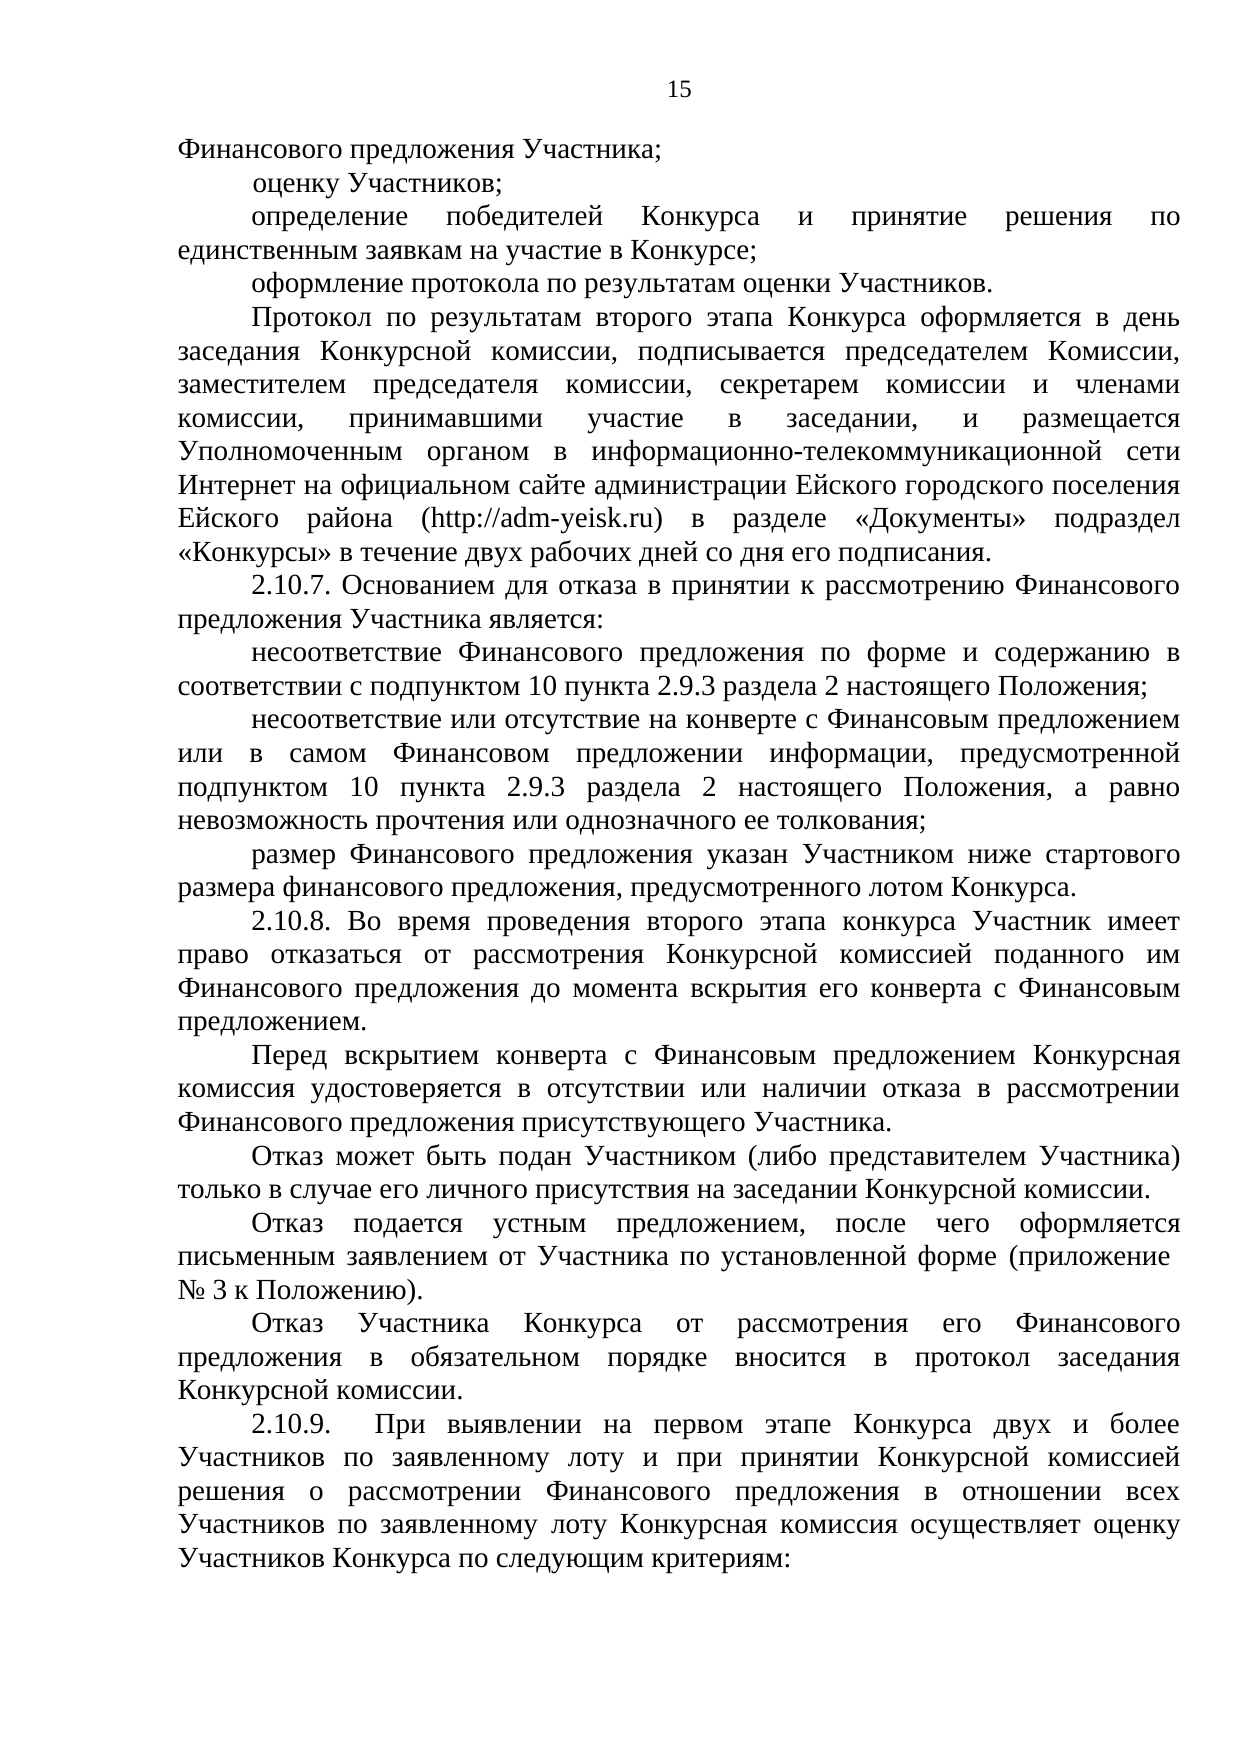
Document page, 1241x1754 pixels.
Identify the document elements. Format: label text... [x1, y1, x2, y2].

text оценку Участников; [177, 165, 1181, 198]
text несоответствие или отсутствие на конверте с Финансовым предложением или в самом Финансовом предложении информации, предусмотренной подпунктом 10 пункта 2.9.3 раздела 2 настоящего Положения, а равно невозможность прочтения или однозначного ее толкования; [177, 702, 1181, 836]
text несоответствие Финансового предложения по форме и содержанию в соответствии с подпунктом 10 пункта 2.9.3 раздела 2 настоящего Положения; [177, 634, 1181, 702]
text Отказ подается устным предложением, после чего оформляется письменным заявлением от Участника по установленной форме (приложение № 3 к Положению). [177, 1205, 1181, 1305]
text 2.10.9. При выявлении на первом этапе Конкурса двух и более Участников по заявленному лоту и при принятии Конкурсной комиссией решения о рассмотрении Финансового предложения в отношении всех Участников по заявленному лоту Конкурсная комиссия осуществляет оценку Участников Конкурса по следующим критериям: [177, 1406, 1181, 1574]
text Протокол по результатам второго этапа Конкурса оформляется в день заседания Конкурсной комиссии, подписывается председателем Комиссии, заместителем председателя комиссии, секретарем комиссии и членами комиссии, принимавшими участие в заседании, и размещается Уполномоченным органом в информационно-телекоммуникационной сети Интернет на официальном сайте администрации Ейского городского поселения Ейского района (http://adm-yeisk.ru) в разделе «Документы» подраздел «Конкурсы» в течение двух рабочих дней со дня его подписания. [177, 299, 1181, 567]
text Отказ может быть подан Участником (либо представителем Участника) только в случае его личного присутствия на заседании Конкурсной комиссии. [177, 1138, 1181, 1205]
text Перед вскрытием конверта с Финансовым предложением Конкурсная комиссия удостоверяется в отсутствии или наличии отказа в рассмотрении Финансового предложения присутствующего Участника. [177, 1037, 1181, 1138]
text Отказ Участника Конкурса от рассмотрения его Финансового предложения в обязательном порядке вносится в протокол заседания Конкурсной комиссии. [177, 1305, 1181, 1406]
text 2.10.8. Во время проведения второго этапа конкурса Участник имеет право отказаться от рассмотрения Конкурсной комиссией поданного им Финансового предложения до момента вскрытия его конверта с Финансовым предложением. [177, 903, 1181, 1037]
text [177, 131, 1181, 165]
text оформление протокола по результатам оценки Участников. [177, 266, 1181, 299]
text определение победителей Конкурса и принятие решения по единственным заявкам на участие в Конкурсе; [177, 198, 1181, 266]
text размер Финансового предложения указан Участником ниже стартового размера финансового предложения, предусмотренного лотом Конкурса. [177, 836, 1181, 903]
text 2.10.7. Основанием для отказа в принятии к рассмотрению Финансового предложения Участника является: [177, 567, 1181, 634]
